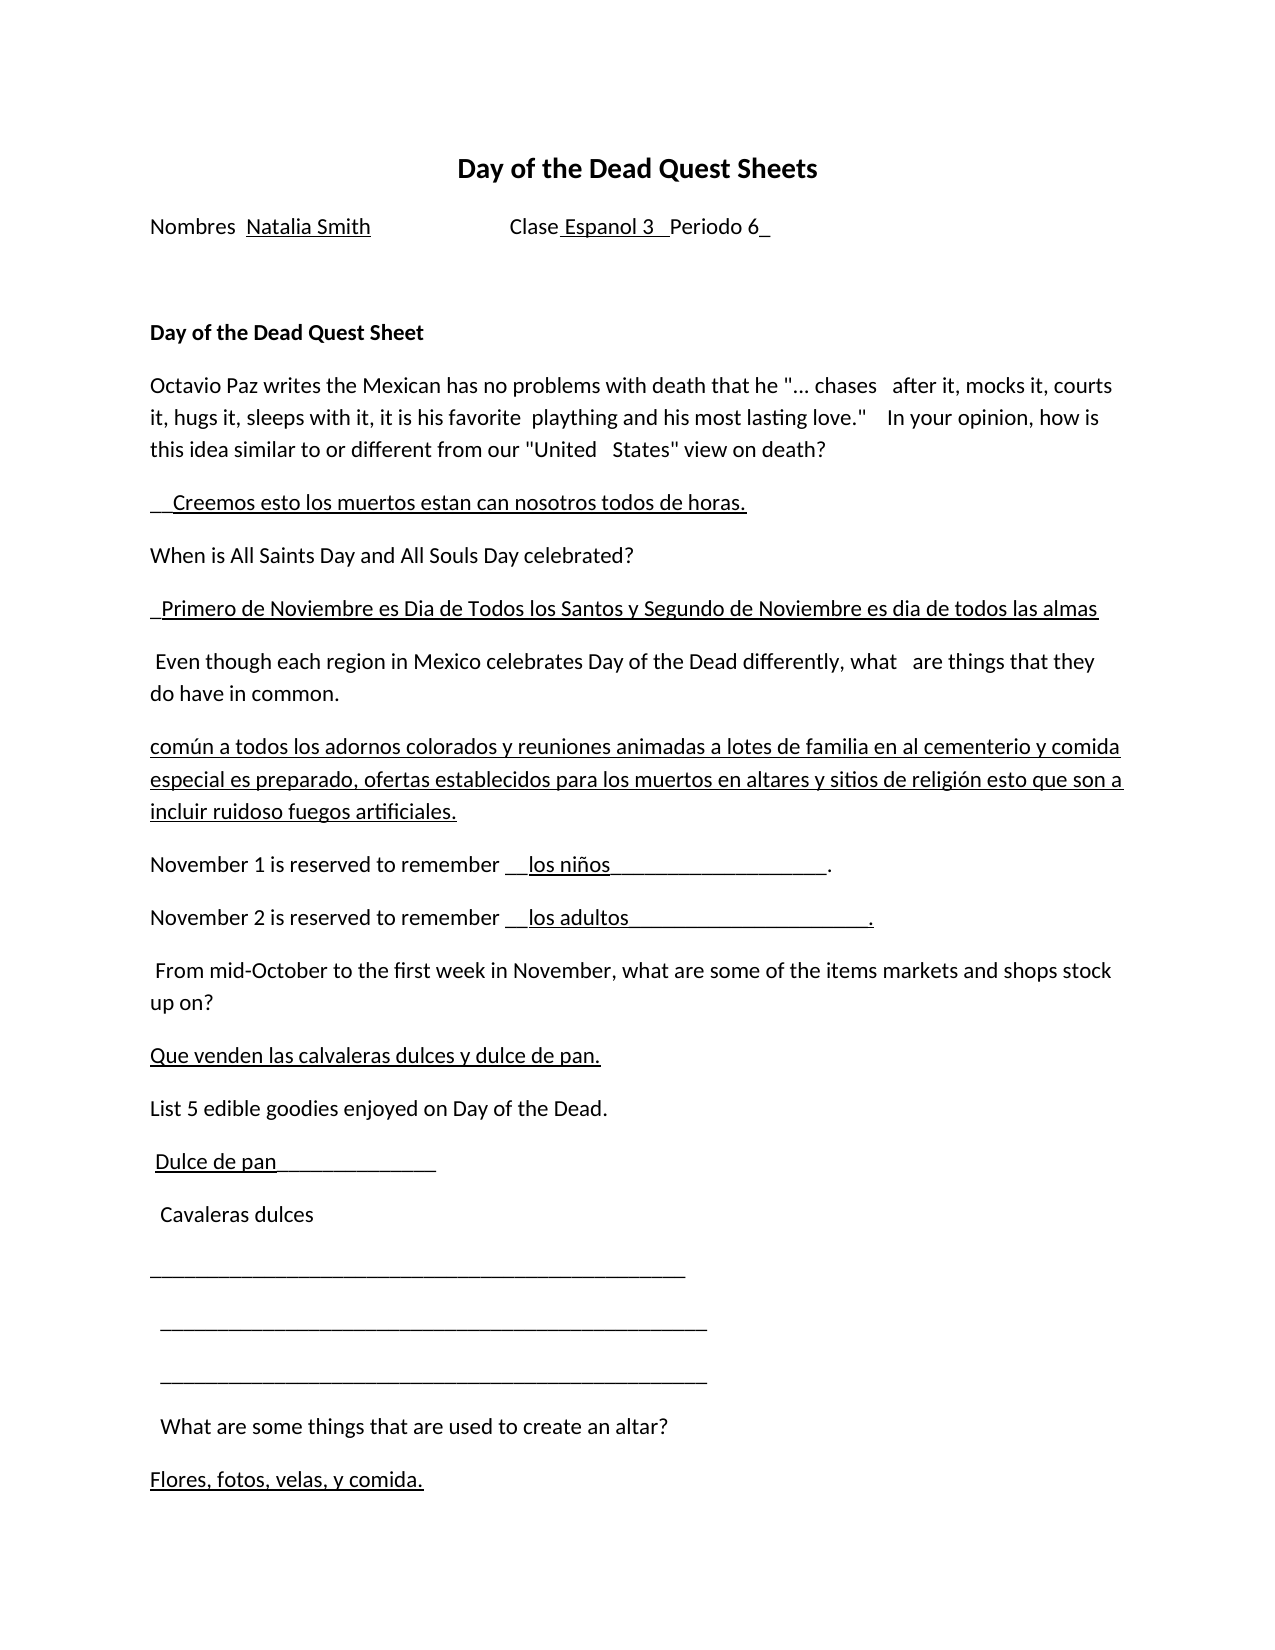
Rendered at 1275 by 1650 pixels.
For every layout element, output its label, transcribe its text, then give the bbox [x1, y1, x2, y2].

text Even though each region in Mexico celebrates Day of the Dead differently, what are things that they do have in common. [150, 647, 1125, 707]
text común a todos los adornos colorados y reuniones animadas a lotes de familia en al cementerio y comida especial es preparado, ofertas establecidos para los muertos en altares y sitios de religión esto que son a incluir ruidoso fuegos artificiales. [150, 732, 1125, 825]
text Day of the Dead Quest Sheets [150, 150, 1125, 186]
text Cavaleras dulces [150, 1200, 1125, 1228]
text List 5 edible goodies enjoyed on Day of the Dead. [150, 1094, 1125, 1122]
text Day of the Dead Quest Sheet [150, 318, 1125, 346]
text _Primero de Noviembre es Dia de Todos los Santos y Segundo de Noviembre es dia de todos las almas [150, 594, 1125, 622]
text When is All Saints Day and All Souls Day celebrated? [150, 541, 1125, 569]
text Octavio Paz writes the Mexican has no problems with death that he "... chases after it, mocks it, courts it, hugs it, sleeps with it, it is his favorite plaything and his most lasting love." In your opinion, how is this idea similar to or different from our "United States" view on death? [150, 371, 1125, 463]
text Dulce de pan______________ [150, 1147, 1125, 1175]
text Nombres Natalia Smith Clase Espanol 3 Periodo 6_ [150, 212, 1125, 240]
text _______________________________________________ [150, 1253, 1125, 1281]
text ________________________________________________ [150, 1306, 1125, 1334]
text November 2 is reserved to remember __los adultos_____________________. [150, 903, 1125, 931]
text ________________________________________________ [150, 1359, 1125, 1387]
text From mid-October to the first week in November, what are some of the items markets and shops stock up on? [150, 956, 1125, 1016]
text November 1 is reserved to remember __los niños___________________. [150, 850, 1125, 878]
text __Creemos esto los muertos estan can nosotros todos de horas. [150, 488, 1125, 516]
text What are some things that are used to create an altar? [150, 1412, 1125, 1440]
text Que venden las calvaleras dulces y dulce de pan. [150, 1041, 1125, 1069]
text Flores, fotos, velas, y comida. [150, 1465, 1125, 1493]
